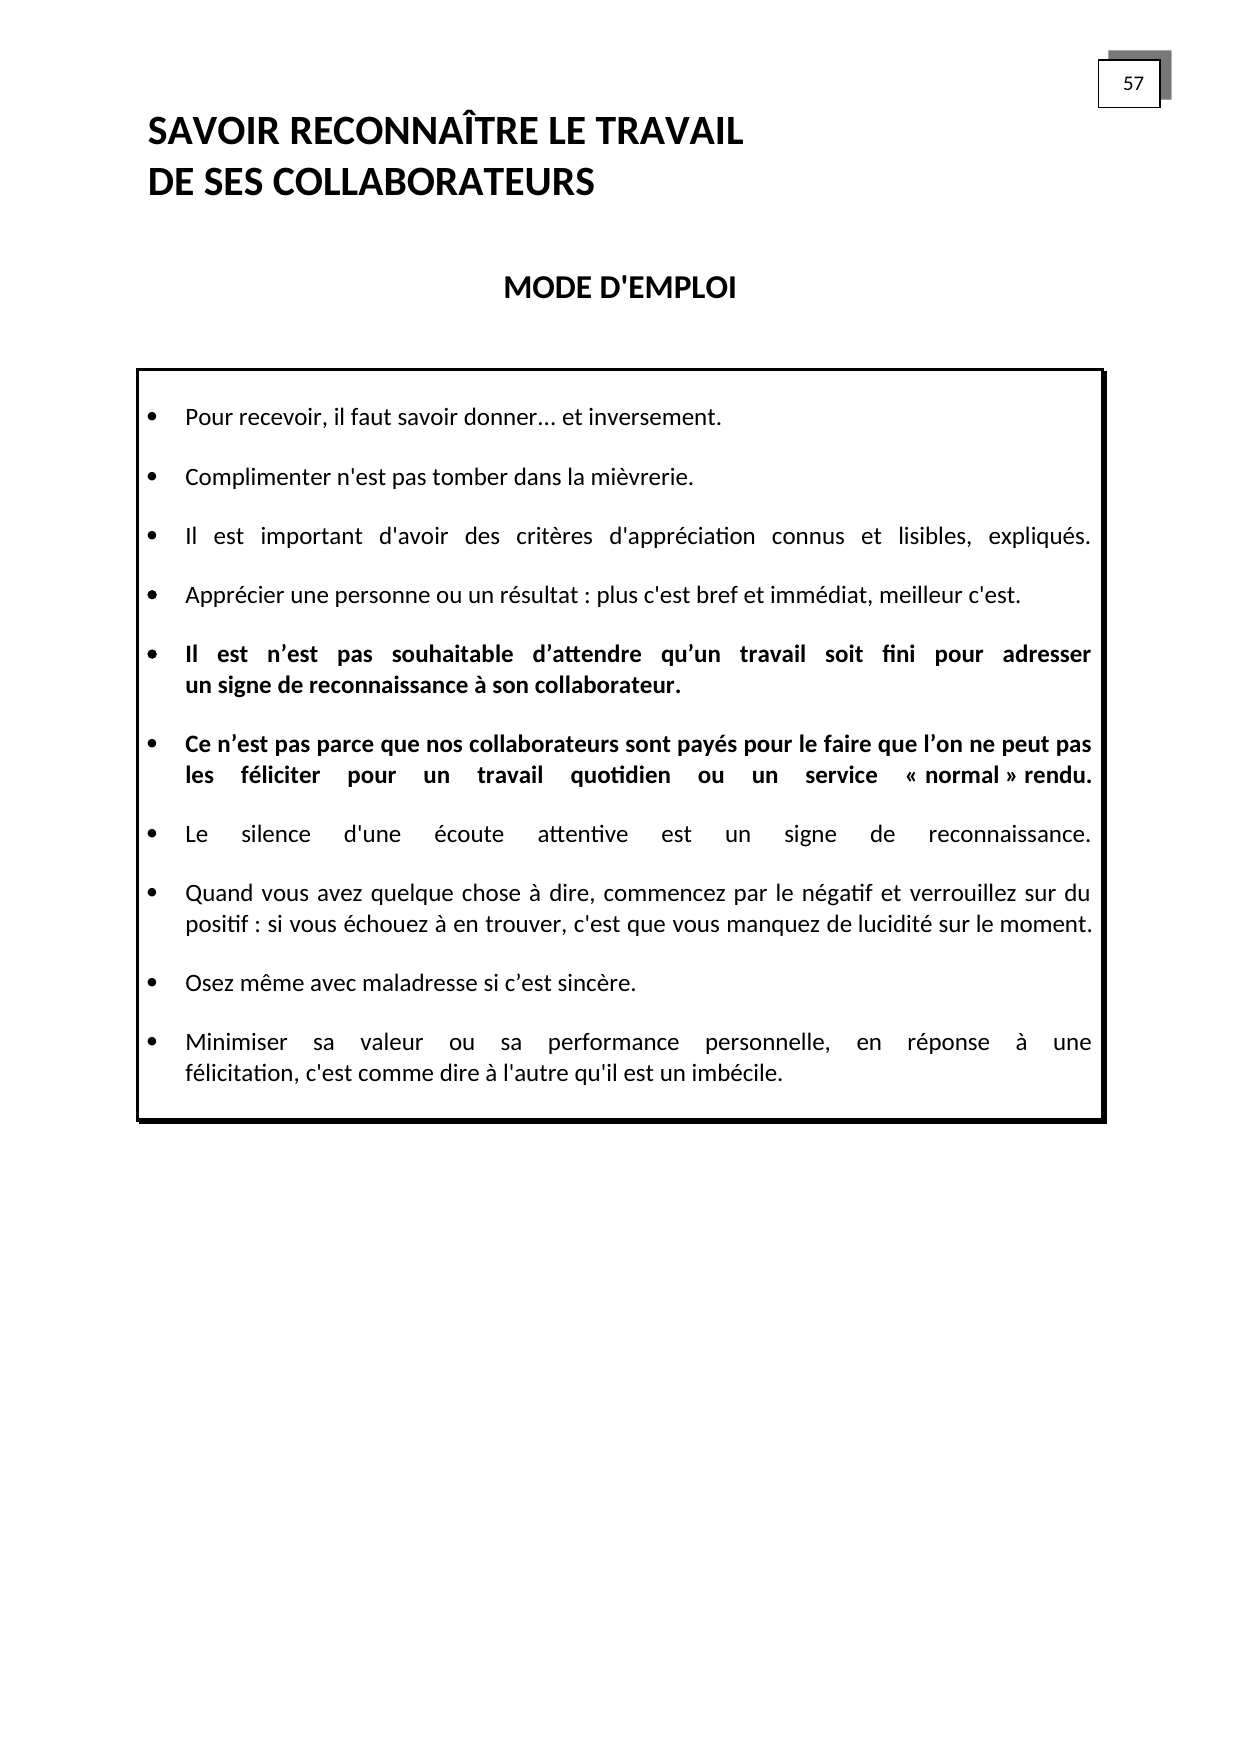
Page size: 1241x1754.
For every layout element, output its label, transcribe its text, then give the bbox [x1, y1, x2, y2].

text Mode d'emploi [148, 266, 1092, 307]
list Apprécier une personne ou un résultat : plus c'est bref et immédiat, meilleur c'est. [148, 579, 1092, 638]
list Pour recevoir, il faut savoir donner... et inversement. [148, 401, 1092, 461]
list Quand vous avez quelque chose à dire, commencez par le négatif et verrouillez sur du positif : si vous échouez à en trouver, c'est que vous manquez de lucidité sur le moment. [148, 877, 1092, 967]
list Osez même avec maladresse si c’est sincère. [148, 967, 1092, 1021]
list Ce n’est pas parce que nos collaborateurs sont payés pour le faire que l’on ne peut pas les féliciter pour un travail quotidien ou un service « normal » rendu. [148, 728, 1092, 818]
list Il est n’est pas souhaitable d’attendre qu’un travail soit fini pour adresser un signe de reconnaissance à son collaborateur. [148, 638, 1092, 728]
list Minimiser sa valeur ou sa performance personnelle, en réponse à une félicitation, c'est comme dire à l'autre qu'il est un imbécile. [139, 1021, 1101, 1118]
list Il est important d'avoir des critères d'appréciation connus et lisibles, expliqués. [148, 520, 1092, 579]
list Complimenter n'est pas tomber dans la mièvrerie. [148, 461, 1092, 520]
text DE SES COLLABORATEURS [148, 154, 1092, 205]
list Le silence d'une écoute attentive est un signe de reconnaissance. [148, 818, 1092, 877]
text SAVOIR RECONNAÎTRE LE TRAVAIL [148, 104, 1092, 154]
